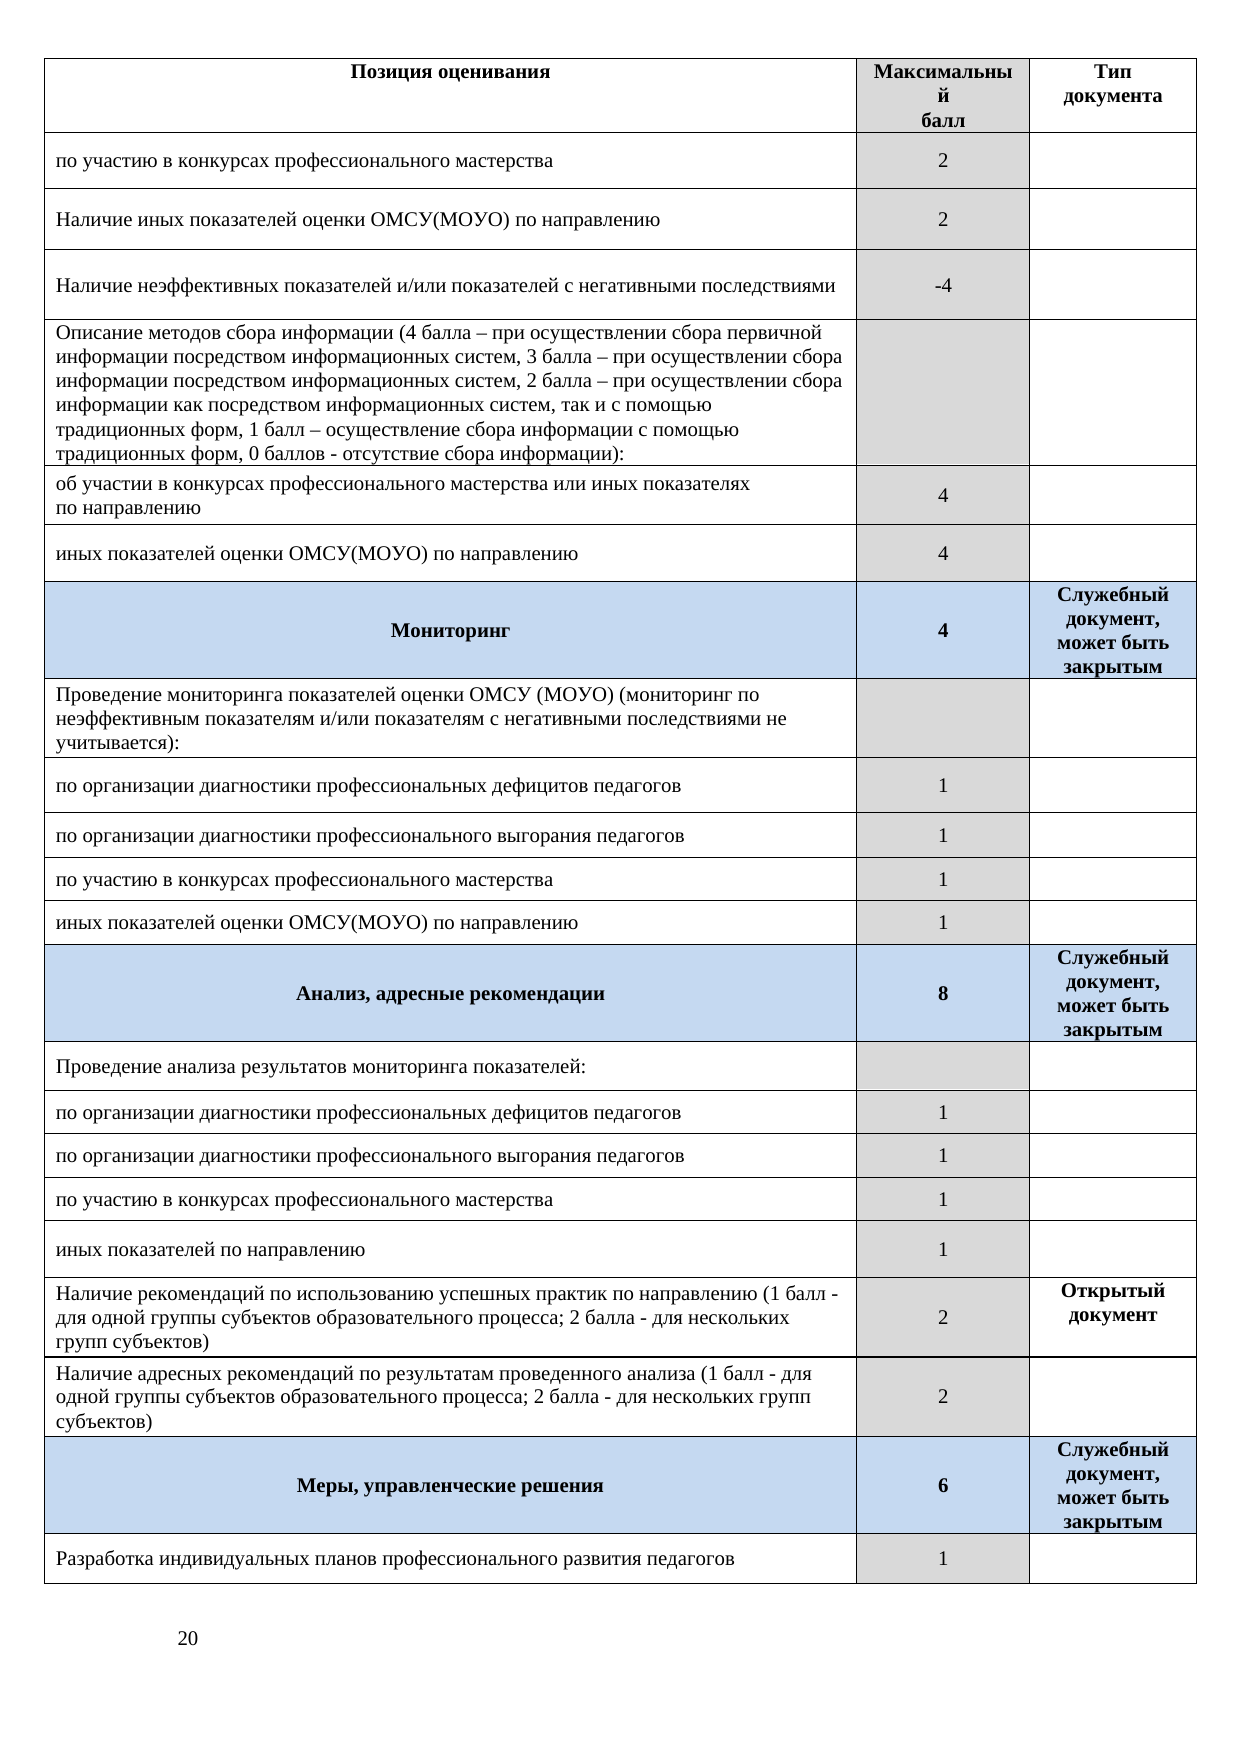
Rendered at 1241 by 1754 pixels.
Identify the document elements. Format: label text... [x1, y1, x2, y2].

table_cell Служебный документ, может быть закрытым [1030, 945, 1196, 1041]
table_cell Наличие неэффективных показателей и/или показателей с негативными последствиями [45, 250, 856, 319]
table_cell [1030, 758, 1196, 812]
table_cell 1 [857, 1134, 1029, 1177]
table_cell [1030, 901, 1196, 944]
table_cell Описание методов сбора информации (4 балла – при осуществлении сбора первичной информации посредством информационных систем, 3 балла – при осуществлении сбора информации посредством информационных систем, 2 балла – при осуществлении сбора информации как посредством информационных систем, так и с помощью традиционных форм, 1 балл – осуществление сбора информации с помощью традиционных форм, 0 баллов - отсутствие сбора информации): [45, 320, 856, 464]
table_cell [857, 679, 1029, 757]
table_cell [1030, 466, 1196, 524]
table_cell -4 [857, 250, 1029, 319]
table_cell [1030, 858, 1196, 900]
table_cell Служебный документ, может быть закрытым [1030, 1437, 1196, 1533]
table_header Позиция оценивания [45, 59, 856, 132]
table_cell [1030, 1178, 1196, 1220]
table_cell 2 [857, 1278, 1029, 1356]
table_cell 1 [857, 813, 1029, 857]
table_cell об участии в конкурсах профессионального мастерства или иных показателях по направлению [45, 466, 856, 524]
table_cell Открытый документ [1030, 1278, 1196, 1356]
table_cell [857, 1042, 1029, 1089]
table_cell Наличие рекомендаций по использованию успешных практик по направлению (1 балл - для одной группы субъектов образовательного процесса; 2 балла - для нескольких групп субъектов) [45, 1278, 856, 1356]
table_cell Анализ, адресные рекомендации [45, 945, 856, 1041]
table_cell 1 [857, 1178, 1029, 1220]
table_cell 6 [857, 1437, 1029, 1533]
table_cell 2 [857, 1358, 1029, 1436]
table_cell [1030, 1134, 1196, 1177]
table_header Максимальный балл [857, 59, 1029, 132]
table_cell 1 [857, 1534, 1029, 1583]
table_cell 8 [857, 945, 1029, 1041]
table_cell [1030, 1042, 1196, 1089]
table_cell 1 [857, 758, 1029, 812]
table_cell [1030, 250, 1196, 319]
table_cell по организации диагностики профессионального выгорания педагогов [45, 1134, 856, 1177]
table_cell по участию в конкурсах профессионального мастерства [45, 858, 856, 900]
table_cell по организации диагностики профессиональных дефицитов педагогов [45, 1091, 856, 1133]
table_cell [1030, 1221, 1196, 1277]
table_cell [1030, 320, 1196, 464]
table_header Тип документа [1030, 59, 1196, 132]
table_cell [1030, 1534, 1196, 1583]
table_cell по организации диагностики профессионального выгорания педагогов [45, 813, 856, 857]
table_cell [1030, 189, 1196, 249]
table_cell 1 [857, 858, 1029, 900]
table_cell Наличие иных показателей оценки ОМСУ(МОУО) по направлению [45, 189, 856, 249]
table_cell по участию в конкурсах профессионального мастерства [45, 1178, 856, 1220]
table_cell иных показателей оценки ОМСУ(МОУО) по направлению [45, 901, 856, 944]
table_cell Проведение анализа результатов мониторинга показателей: [45, 1042, 856, 1089]
table_cell Служебный документ, может быть закрытым [1030, 582, 1196, 678]
table_cell по организации диагностики профессиональных дефицитов педагогов [45, 758, 856, 812]
table_cell Разработка индивидуальных планов профессионального развития педагогов [45, 1534, 856, 1583]
table_cell [1030, 813, 1196, 857]
table_cell 1 [857, 901, 1029, 944]
table_cell 1 [857, 1091, 1029, 1133]
table_cell Меры, управленческие решения [45, 1437, 856, 1533]
table_cell Мониторинг [45, 582, 856, 678]
table_cell по участию в конкурсах профессионального мастерства [45, 133, 856, 188]
table_cell 4 [857, 582, 1029, 678]
table_cell [1030, 1091, 1196, 1133]
table_cell Проведение мониторинга показателей оценки ОМСУ (МОУО) (мониторинг по неэффективным показателям и/или показателям с негативными последствиями не учитывается): [45, 679, 856, 757]
table_cell [1030, 525, 1196, 581]
table_cell [1030, 679, 1196, 757]
table_cell 2 [857, 133, 1029, 188]
table_cell 4 [857, 525, 1029, 581]
table_cell [1030, 133, 1196, 188]
table_cell [857, 320, 1029, 464]
table_cell [1030, 1358, 1196, 1436]
table_cell иных показателей оценки ОМСУ(МОУО) по направлению [45, 525, 856, 581]
table_cell 4 [857, 466, 1029, 524]
table_cell иных показателей по направлению [45, 1221, 856, 1277]
table_cell Наличие адресных рекомендаций по результатам проведенного анализа (1 балл - для одной группы субъектов образовательного процесса; 2 балла - для нескольких групп субъектов) [45, 1358, 856, 1436]
table_cell 2 [857, 189, 1029, 249]
table_cell 1 [857, 1221, 1029, 1277]
